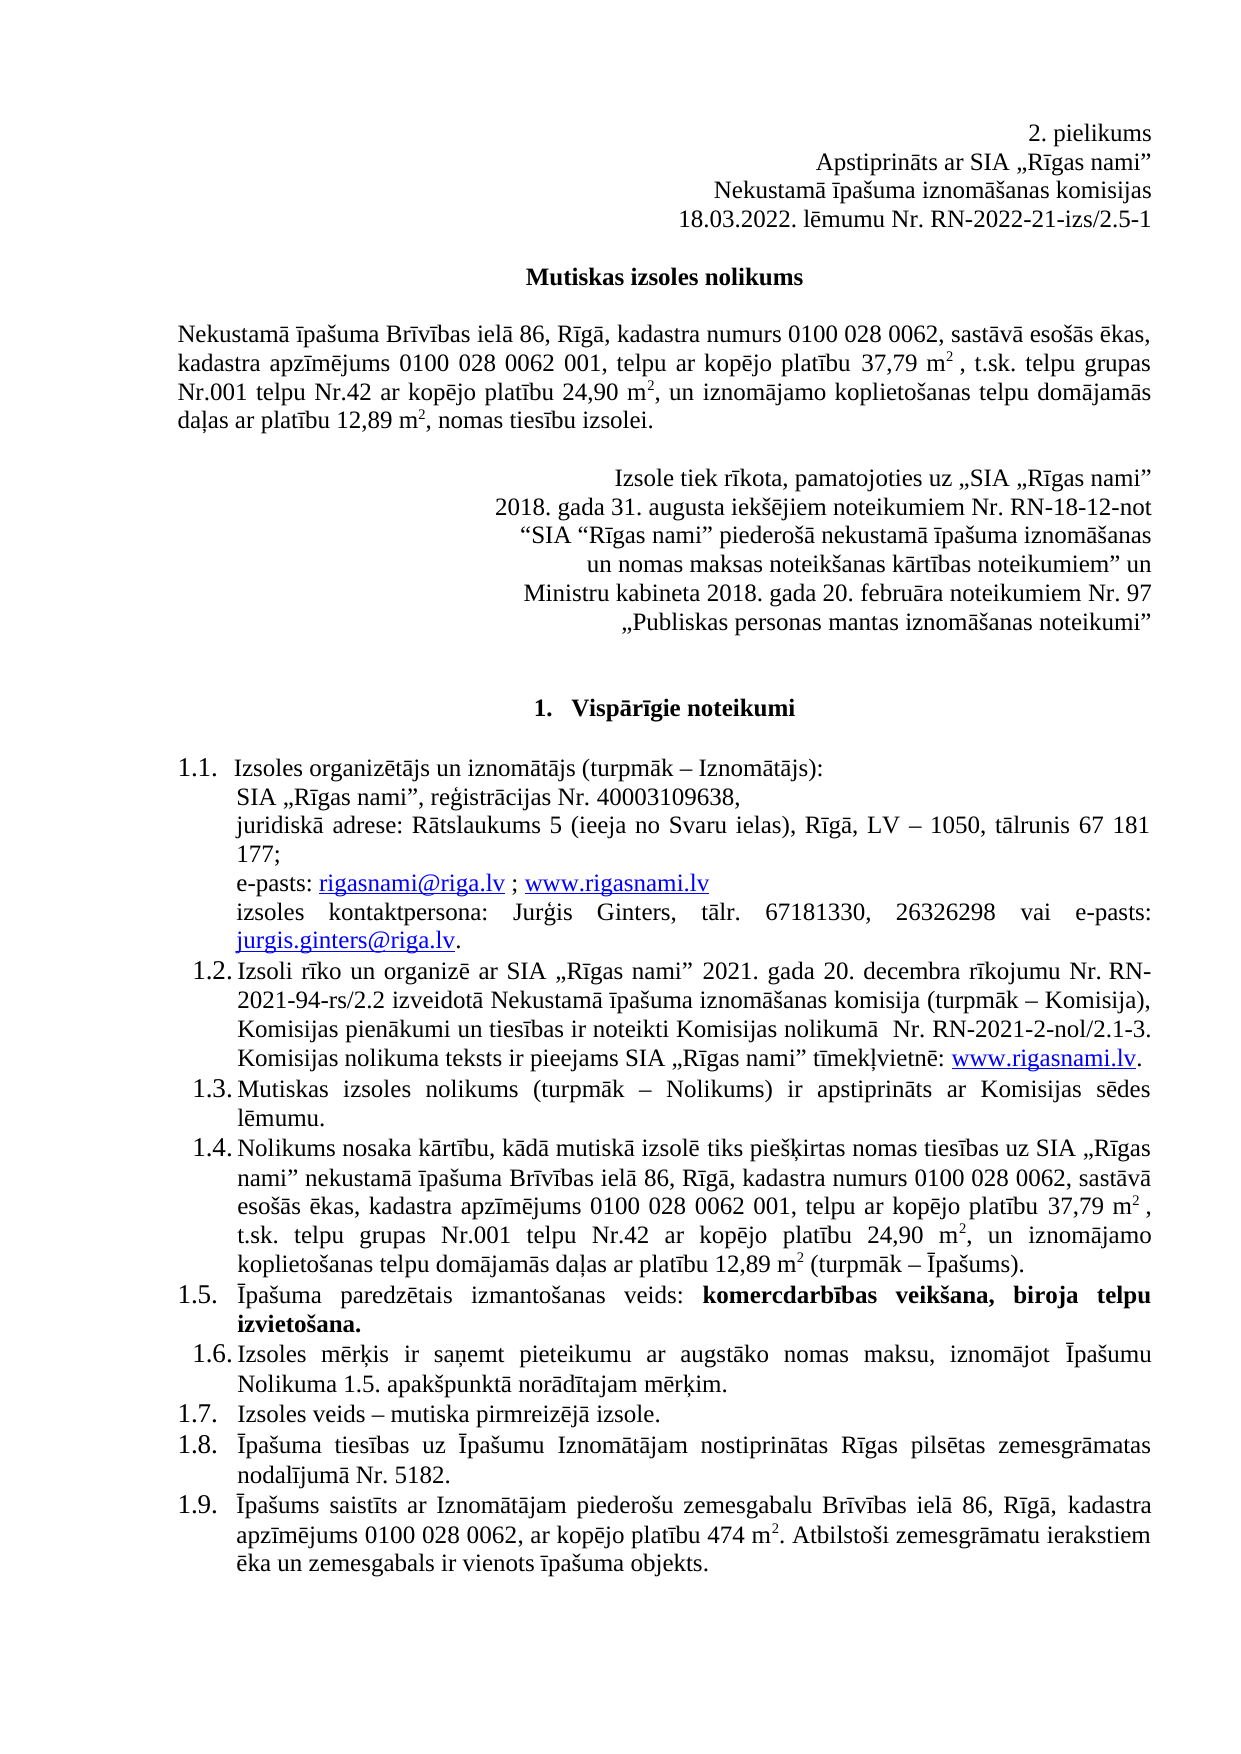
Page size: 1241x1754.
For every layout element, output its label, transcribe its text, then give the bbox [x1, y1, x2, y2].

text Mutiskas izsoles nolikums [177, 262, 1152, 291]
subtitle Izsoles veids – mutiska pirmreizējā izsole. [177, 1397, 1152, 1429]
list Izsoles organizētājs un iznomātājs (turpmāk – Iznomātājs): [177, 751, 1152, 782]
text “SIA “Rīgas nami” piederošā nekustamā īpašuma iznomāšanas [177, 521, 1152, 549]
text Nekustamā īpašuma Brīvības ielā 86, Rīgā, kadastra numurs 0100 028 0062, sastāvā esošās ēkas, kadastra apzīmējums 0100 028 0062 001, telpu ar kopējo platību 37,79 m2 , t.sk. telpu grupas Nr.001 telpu Nr.42 ar kopējo platību 24,90 m2, un iznomājamo koplietošanas telpu domājamās daļas ar platību 12,89 m2, nomas tiesību izsolei. [177, 319, 1152, 434]
list Izsoli rīko un organizē ar SIA „Rīgas nami” 2021. gada 20. decembra rīkojumu Nr. RN-2021-94-rs/2.2 izveidotā Nekustamā īpašuma iznomāšanas komisija (turpmāk – Komisija), Komisijas pienākumi un tiesības ir noteikti Komisijas nolikumā Nr. RN-2021-2-nol/2.1-3. Komisijas nolikuma teksts ir pieejams SIA „Rīgas nami” tīmekļvietnē: www.rigasnami.lv. [192, 954, 1152, 1072]
text juridiskā adrese: Rātslaukums 5 (ieeja no Svaru ielas), Rīgā, LV – 1050, tālrunis 67 181 177; [236, 811, 1152, 868]
text „Publiskas personas mantas iznomāšanas noteikumi” [177, 607, 1152, 636]
text un nomas maksas noteikšanas kārtības noteikumiem” un [177, 549, 1152, 578]
subtitle Īpašuma paredzētais izmantošanas veids: komercdarbības veikšana, biroja telpu izvietošana. [177, 1278, 1152, 1338]
text Apstiprināts ar SIA „Rīgas nami” [177, 147, 1152, 176]
list Īpašums saistīts ar Iznomātājam piederošu zemesgabalu Brīvības ielā 86, Rīgā, kadastra apzīmējums 0100 028 0062, ar kopējo platību 474 m2. Atbilstoši zemesgrāmatu ierakstiem ēka un zemesgabals ir vienots īpašuma objekts. [177, 1488, 1152, 1577]
text Nekustamā īpašuma iznomāšanas komisijas [177, 176, 1152, 204]
text SIA „Rīgas nami”, reģistrācijas Nr. 40003109638, [236, 782, 1152, 811]
text Izsole tiek rīkota, pamatojoties uz „SIA „Rīgas nami” [177, 463, 1152, 492]
list Vispārīgie noteikumi [177, 693, 1152, 722]
text 2018. gada 31. augusta iekšējiem noteikumiem Nr. RN-18-12-not [177, 492, 1152, 521]
text e-pasts: rigasnami@riga.lv ; www.rigasnami.lv [236, 868, 1152, 897]
list Īpašuma tiesības uz Īpašumu Iznomātājam nostiprinātas Rīgas pilsētas zemesgrāmatas nodalījumā Nr. 5182. [177, 1429, 1152, 1488]
text izsoles kontaktpersona: Jurģis Ginters, tālr. 67181330, 26326298 vai e-pasts: jurgis.ginters@riga.lv. [236, 897, 1152, 954]
list Mutiskas izsoles nolikums (turpmāk – Nolikums) ir apstiprināts ar Komisijas sēdes lēmumu. [192, 1072, 1152, 1132]
list Izsoles mērķis ir saņemt pieteikumu ar augstāko nomas maksu, iznomājot Īpašumu Nolikuma 1.5. apakšpunktā norādītajam mērķim. [192, 1338, 1152, 1397]
list Nolikums nosaka kārtību, kādā mutiskā izsolē tiks piešķirtas nomas tiesības uz SIA „Rīgas nami” nekustamā īpašuma Brīvības ielā 86, Rīgā, kadastra numurs 0100 028 0062, sastāvā esošās ēkas, kadastra apzīmējums 0100 028 0062 001, telpu ar kopējo platību 37,79 m2 , t.sk. telpu grupas Nr.001 telpu Nr.42 ar kopējo platību 24,90 m2, un iznomājamo koplietošanas telpu domājamās daļas ar platību 12,89 m2 (turpmāk – Īpašums). [192, 1132, 1152, 1278]
text Ministru kabineta 2018. gada 20. februāra noteikumiem Nr. 97 [177, 578, 1152, 607]
text 18.03.2022. lēmumu Nr. RN-2022-21-izs/2.5-1 [177, 204, 1152, 233]
text 2. pielikums [177, 118, 1152, 147]
